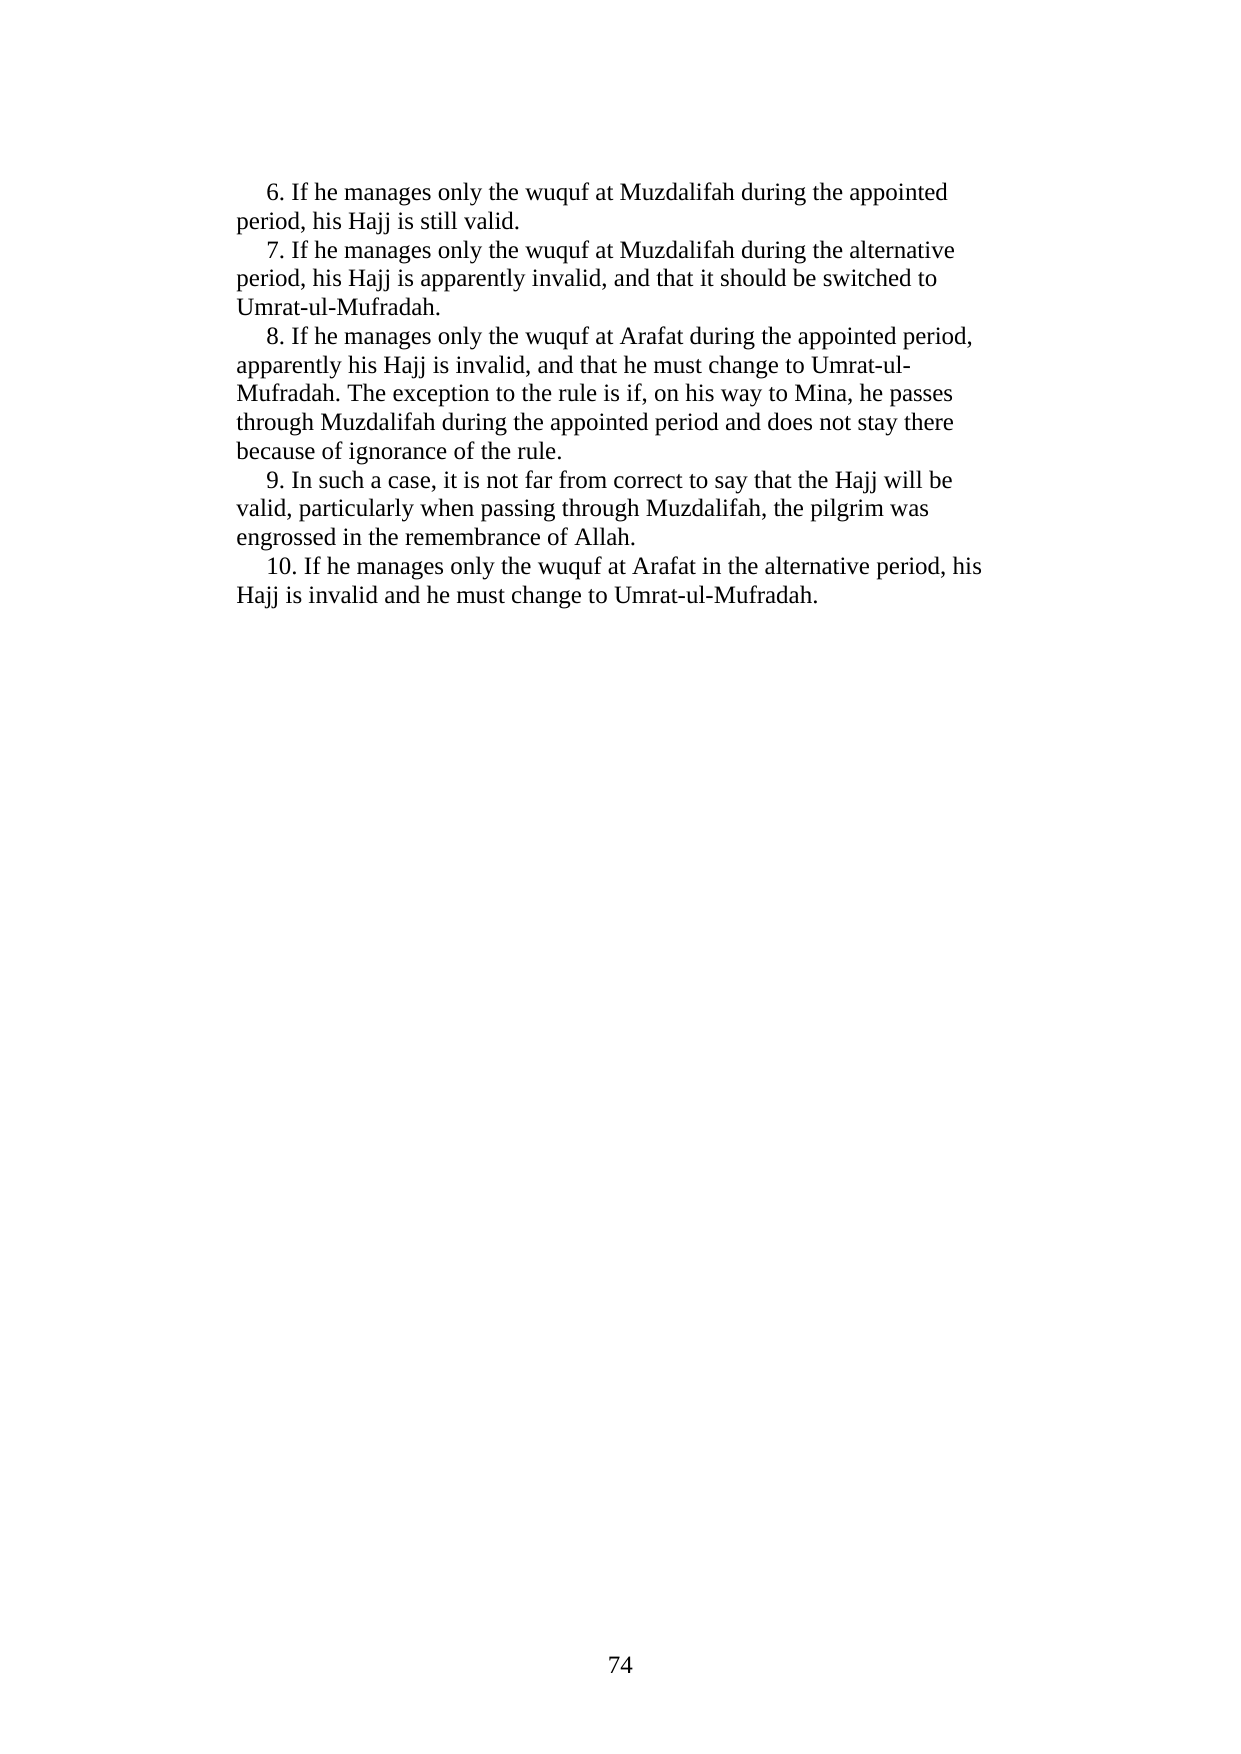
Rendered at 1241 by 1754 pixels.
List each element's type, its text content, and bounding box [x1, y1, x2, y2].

text 7. If he manages only the wuquf at Muzdalifah during the alternative period, his Hajj is apparently invalid, and that it should be switched to Umrat-ul-Mufradah. [236, 235, 1004, 321]
text 6. If he manages only the wuquf at Muzdalifah during the appointed period, his Hajj is still valid. [236, 177, 1004, 235]
text 10. If he manages only the wuquf at Arafat in the alternative period, his Hajj is invalid and he must change to Umrat-ul-Mufradah. [236, 551, 1004, 608]
text 8. If he manages only the wuquf at Arafat during the appointed period, apparently his Hajj is invalid, and that he must change to Umrat-ul-Mufradah. The exception to the rule is if, on his way to Mina, he passes through Muzdalifah during the appointed period and does not stay there because of ignorance of the rule. [236, 321, 1004, 465]
text 9. In such a case, it is not far from correct to say that the Hajj will be valid, particularly when passing through Muzdalifah, the pilgrim was engrossed in the remembrance of Allah. [236, 465, 1004, 551]
